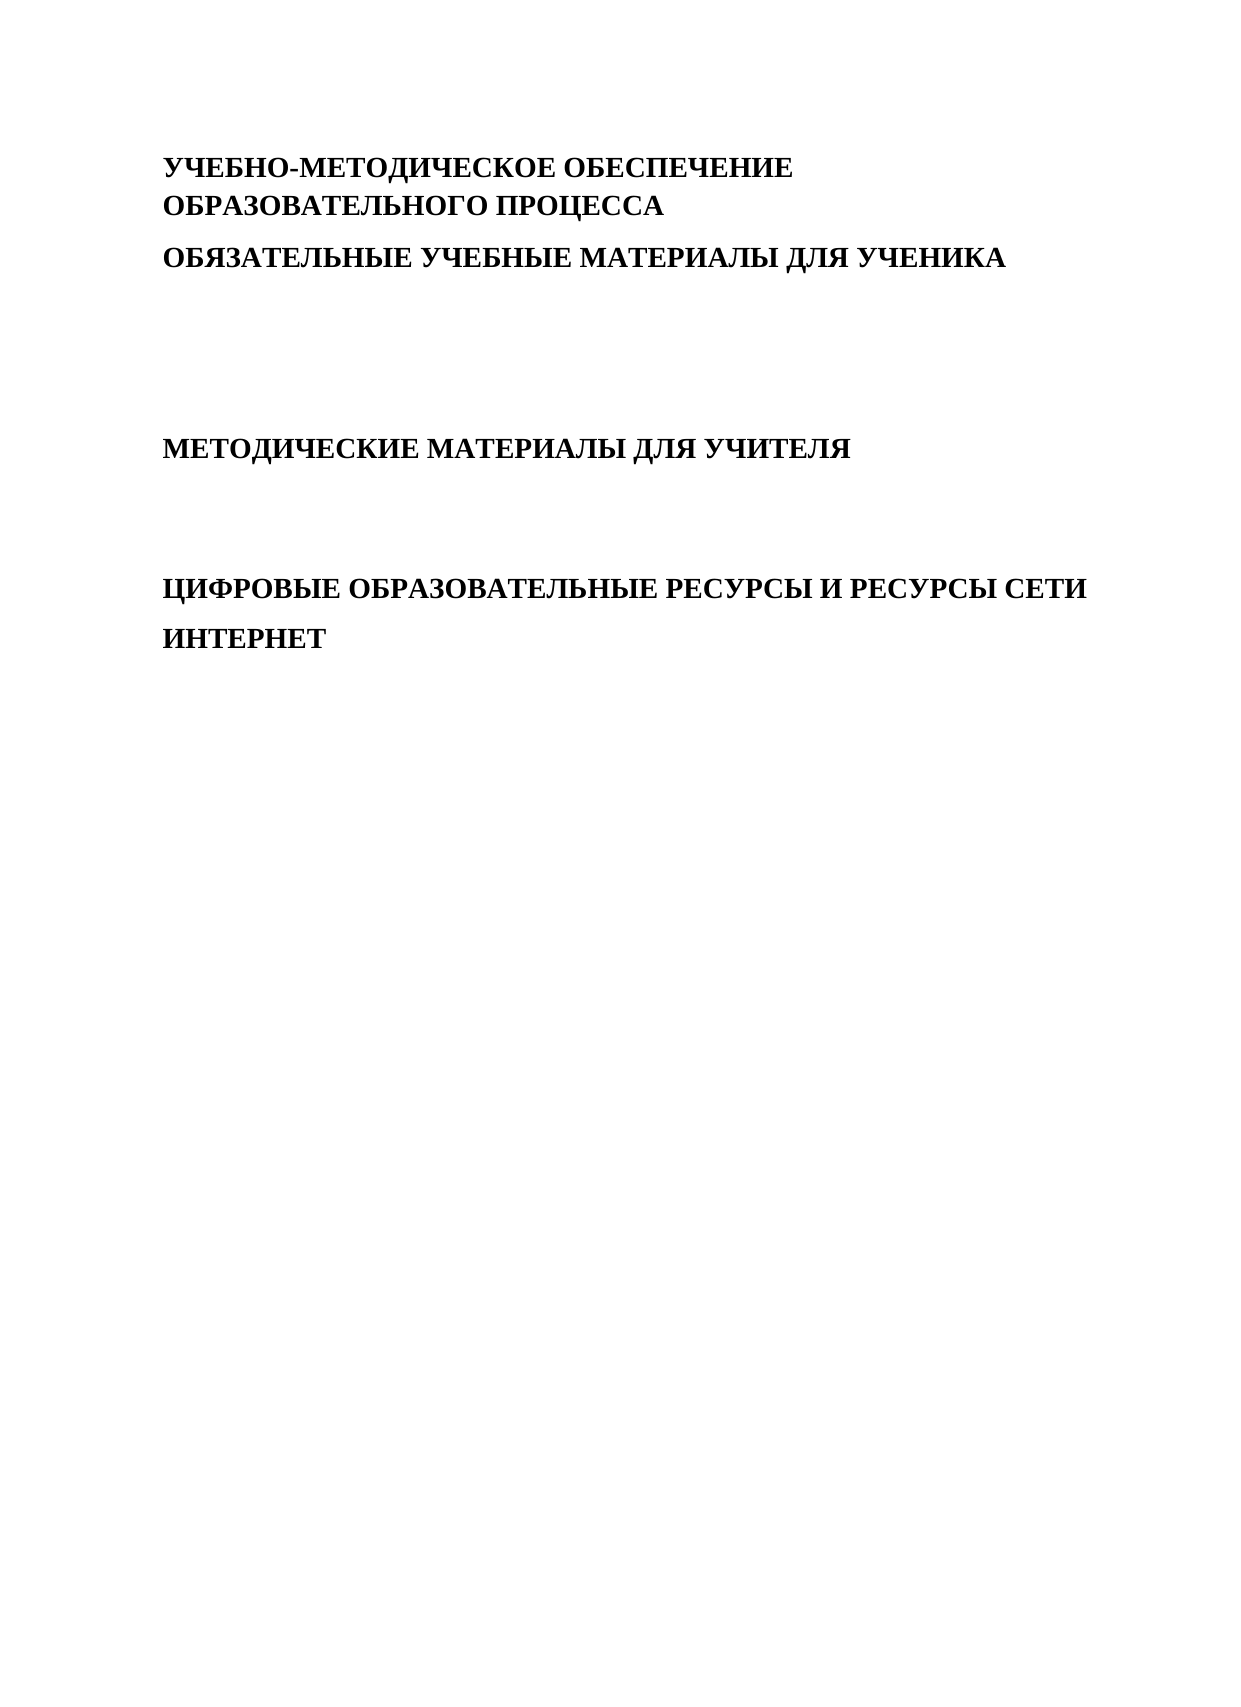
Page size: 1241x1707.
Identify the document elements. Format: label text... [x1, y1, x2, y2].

text МЕТОДИЧЕСКИЕ МАТЕРИАЛЫ ДЛЯ УЧИТЕЛЯ [162, 418, 1090, 468]
text УЧЕБНО-МЕТОДИЧЕСКОЕ ОБЕСПЕЧЕНИЕ ОБРАЗОВАТЕЛЬНОГО ПРОЦЕССА [162, 150, 1090, 222]
text ЦИФРОВЫЕ ОБРАЗОВАТЕЛЬНЫЕ РЕСУРСЫ И РЕСУРСЫ СЕТИ ИНТЕРНЕТ [162, 559, 1090, 659]
text ОБЯЗАТЕЛЬНЫЕ УЧЕБНЫЕ МАТЕРИАЛЫ ДЛЯ УЧЕНИКА [162, 227, 1090, 277]
